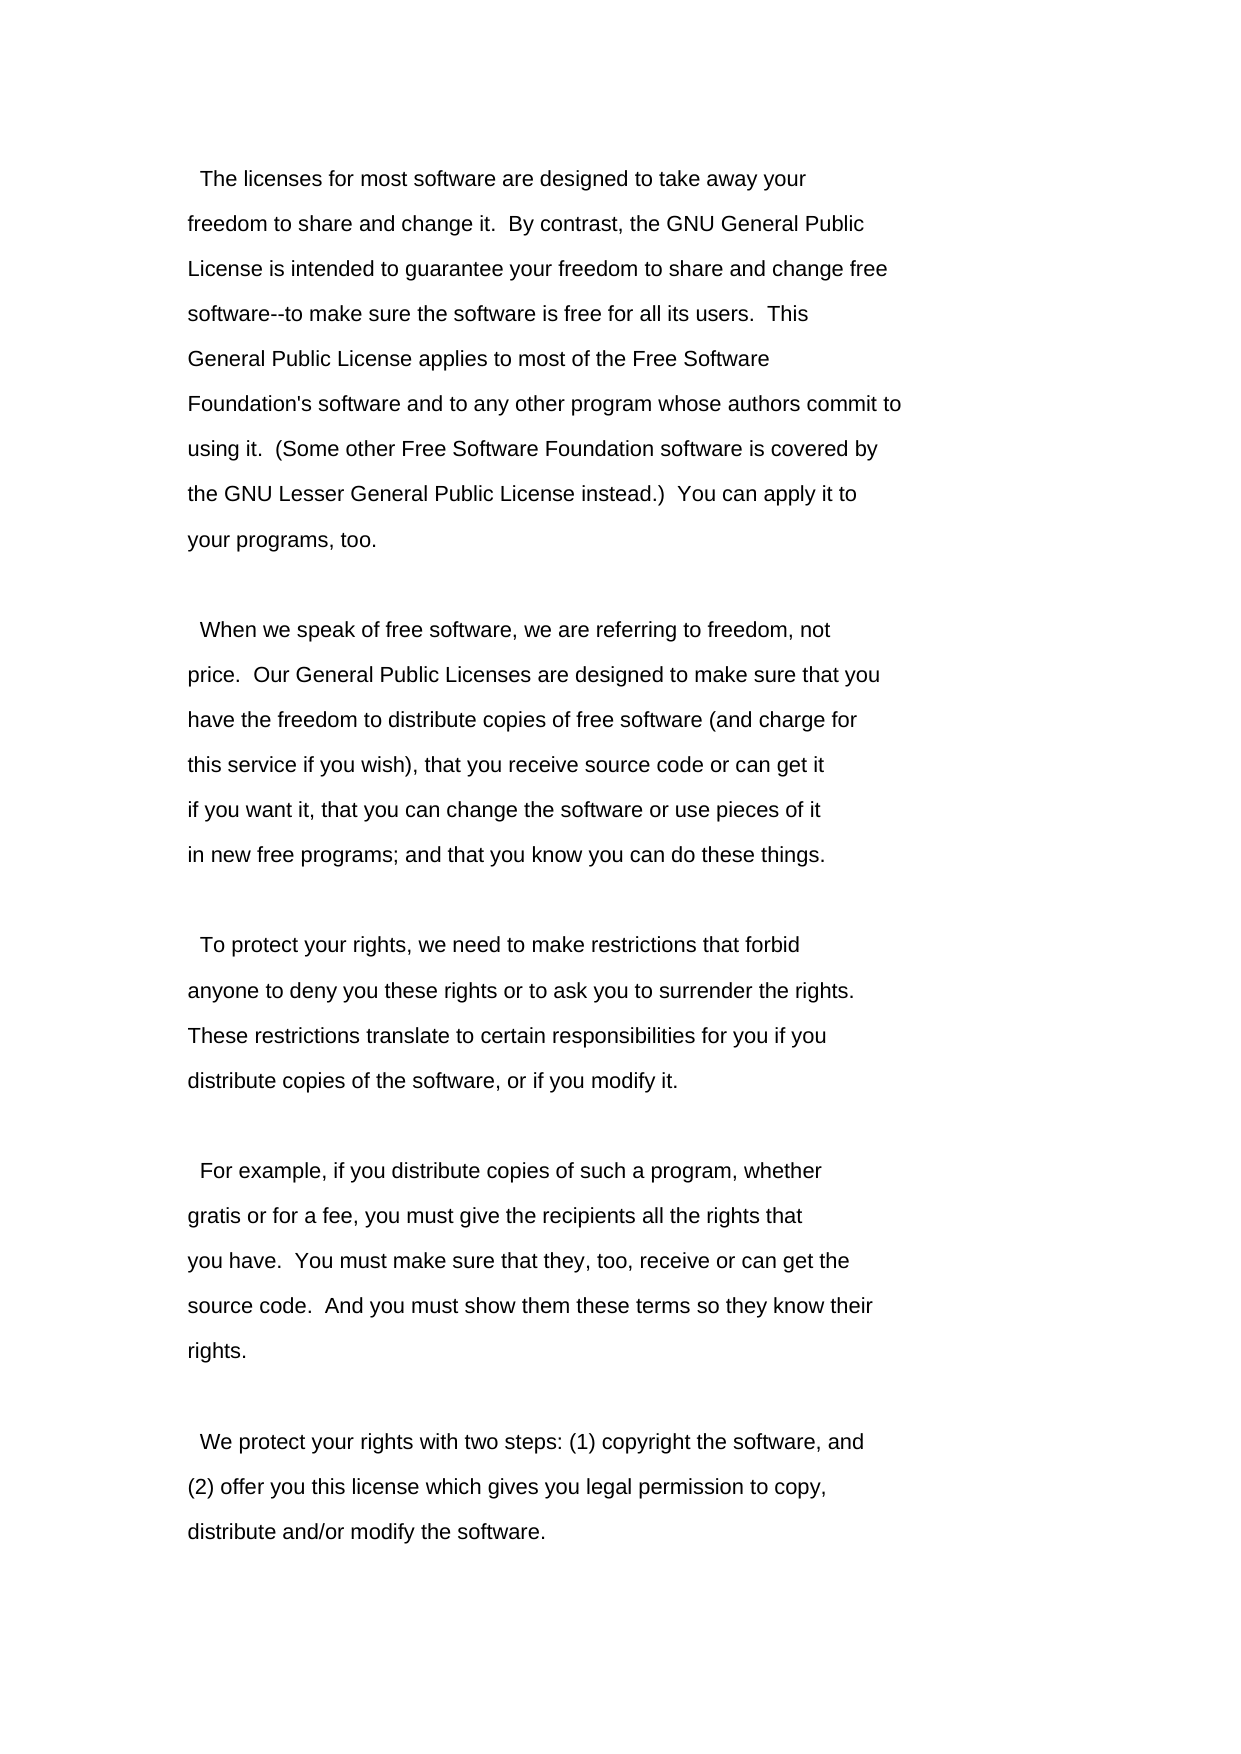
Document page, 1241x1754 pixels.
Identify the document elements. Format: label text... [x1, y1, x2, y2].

text (2) offer you this license which gives you legal permission to copy, [187, 1470, 1053, 1502]
text These restrictions translate to certain responsibilities for you if you [187, 1019, 1053, 1051]
text this service if you wish), that you receive source code or can get it [187, 748, 1053, 781]
text gratis or for a fee, you must give the recipients all the rights that [187, 1199, 1053, 1232]
text distribute and/or modify the software. [187, 1515, 1053, 1548]
text if you want it, that you can change the software or use pieces of it [187, 793, 1053, 826]
text source code. And you must show them these terms so they know their [187, 1289, 1053, 1322]
text price. Our General Public Licenses are designed to make sure that you [187, 658, 1053, 691]
text To protect your rights, we need to make restrictions that forbid [187, 929, 1053, 961]
text License is intended to guarantee your freedom to share and change free [187, 252, 1053, 285]
text For example, if you distribute copies of such a program, whether [187, 1154, 1053, 1187]
text using it. (Some other Free Software Foundation software is covered by [187, 433, 1053, 465]
text We protect your rights with two steps: (1) copyright the software, and [187, 1425, 1053, 1457]
text in new free programs; and that you know you can do these things. [187, 838, 1053, 871]
text have the freedom to distribute copies of free software (and charge for [187, 703, 1053, 736]
text General Public License applies to most of the Free Software [187, 342, 1053, 375]
text distribute copies of the software, or if you modify it. [187, 1064, 1053, 1097]
text the GNU Lesser General Public License instead.) You can apply it to [187, 478, 1053, 510]
text Foundation's software and to any other program whose authors commit to [187, 387, 1053, 420]
text you have. You must make sure that they, too, receive or can get the [187, 1244, 1053, 1277]
text When we speak of free software, we are referring to freedom, not [187, 613, 1053, 646]
text your programs, too. [187, 523, 1053, 555]
text anyone to deny you these rights or to ask you to surrender the rights. [187, 974, 1053, 1006]
text The licenses for most software are designed to take away your [187, 162, 1053, 194]
text software--to make sure the software is free for all its users. This [187, 297, 1053, 330]
text rights. [187, 1335, 1053, 1367]
text freedom to share and change it. By contrast, the GNU General Public [187, 207, 1053, 239]
